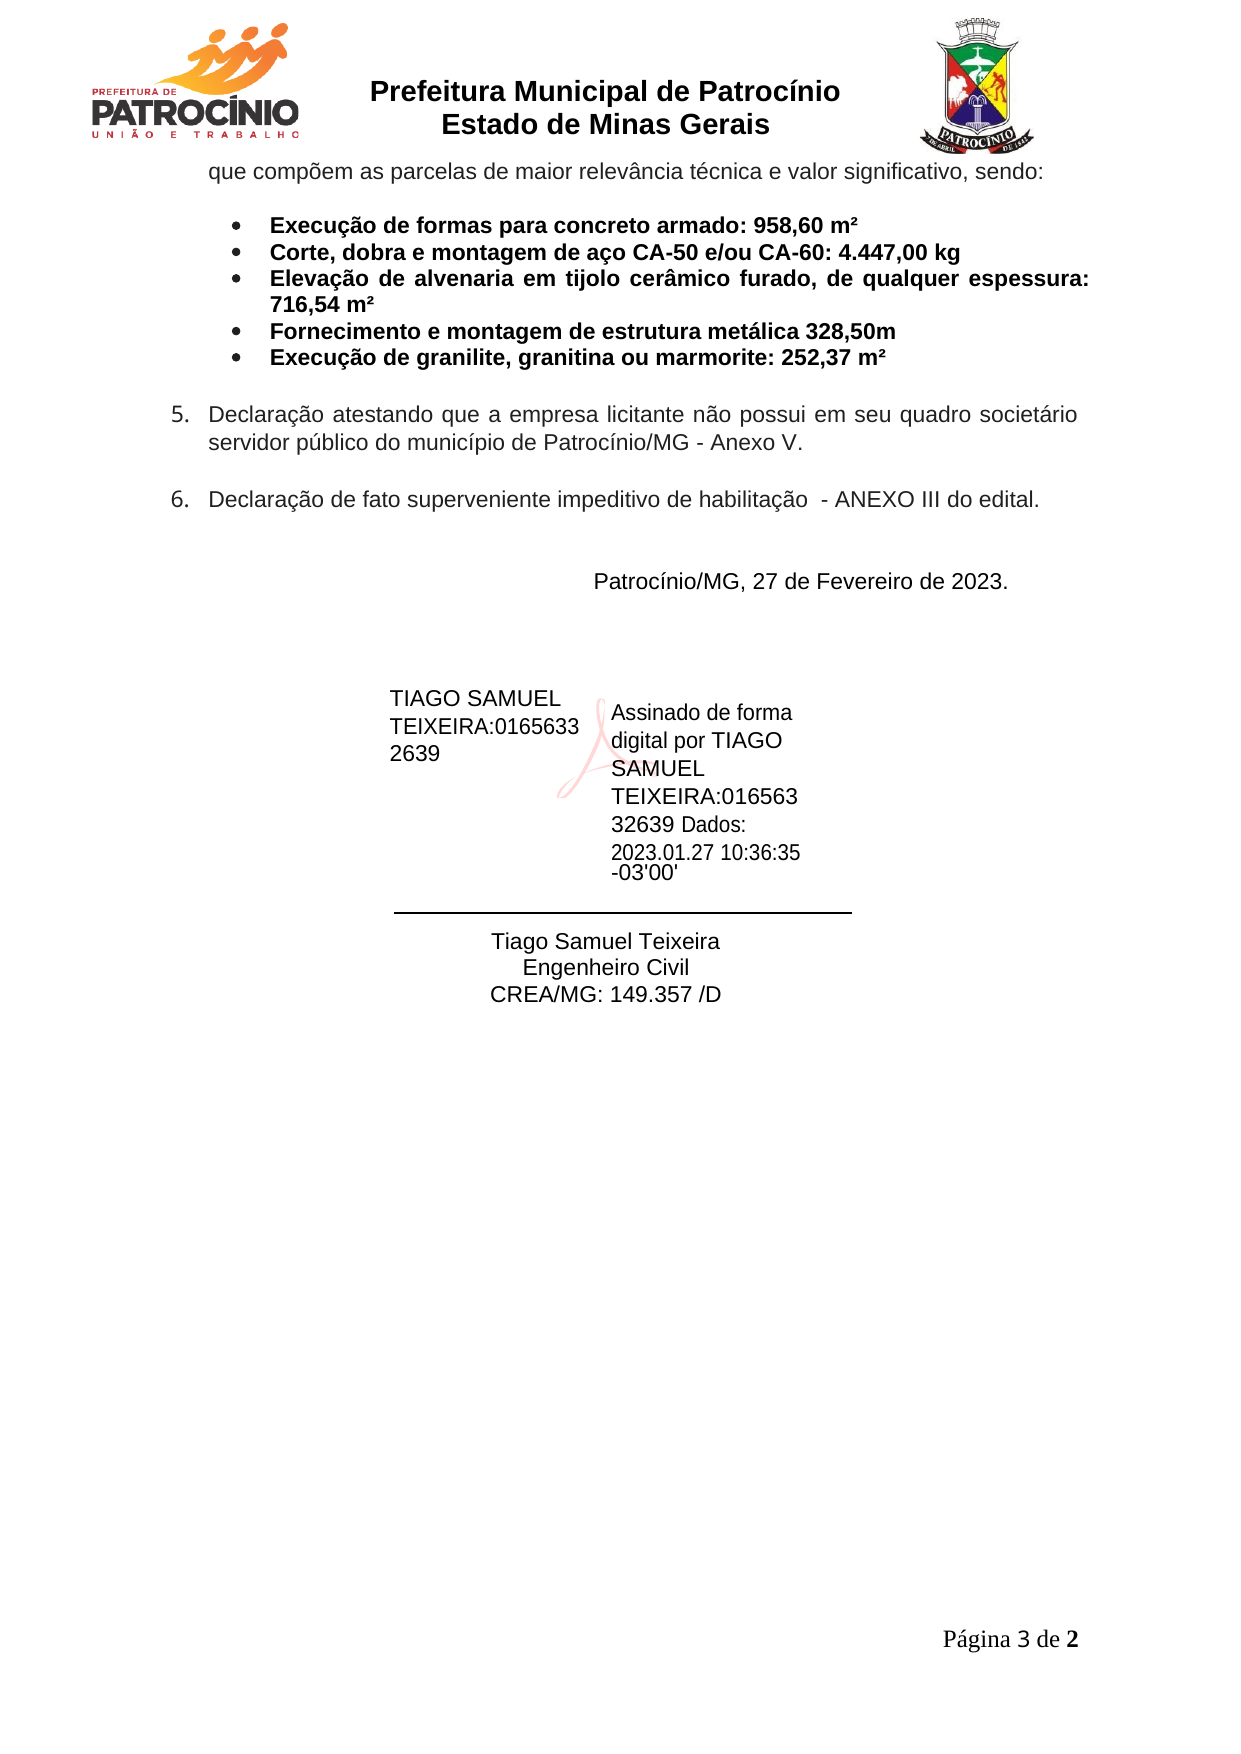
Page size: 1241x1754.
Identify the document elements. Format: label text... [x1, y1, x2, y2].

list Execução de formas para concreto armado: 958,60 m² [232, 212, 1090, 238]
list Elevação de alvenaria em tijolo cerâmico furado, de qualquer espessura: 716,54 m² [232, 265, 1090, 318]
picture [919, 18, 1034, 154]
list Declaração atestando que a empresa licitante não possui em seu quadro societário servidor público do município de Patrocínio/MG - Anexo V. [171, 398, 1078, 455]
text -03'00' [611, 866, 1090, 884]
list Fornecimento e montagem de estrutura metálica 328,50m [232, 318, 1090, 344]
text Patrocínio/MG, 27 de Fevereiro de 2023. [593, 568, 1090, 594]
list Declaração de fato superveniente impeditivo de habilitação - ANEXO III do edital. [170, 483, 1090, 514]
list Execução de granilite, granitina ou marmorite: 252,37 m² [232, 344, 1090, 370]
picture [92, 23, 299, 138]
text TIAGO SAMUEL TEIXEIRA:0165633 2639 [389, 685, 597, 767]
subtitle Tiago Samuel Teixeira Engenheiro Civil CREA/MG: 149.357 /D [478, 928, 732, 1007]
text Assinado de forma digital por TIAGO SAMUEL TEIXEIRA:01656332639 Dados: 2023.01.27 10:36:35 [611, 699, 809, 865]
list Corte, dobra e montagem de aço CA-50 e/ou CA-60: 4.447,00 kg [232, 238, 1090, 265]
